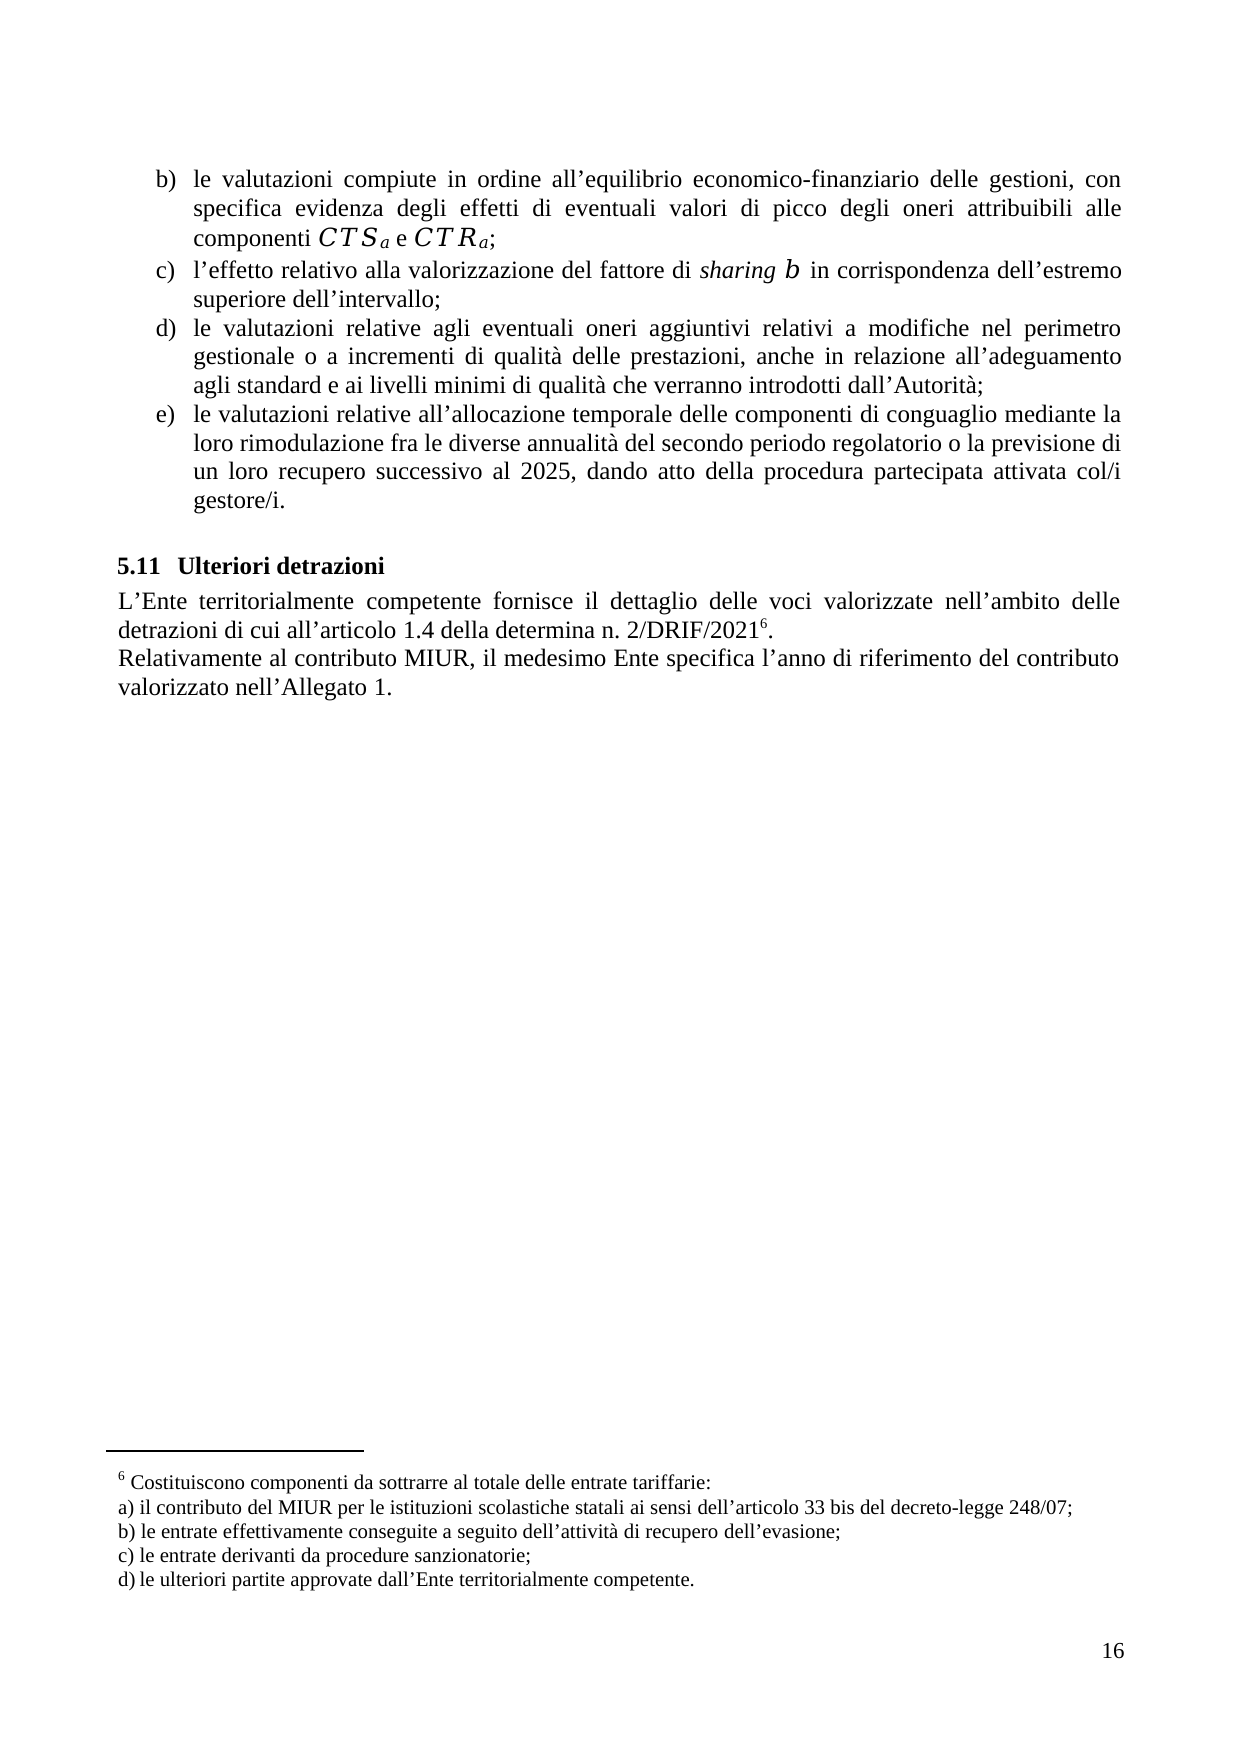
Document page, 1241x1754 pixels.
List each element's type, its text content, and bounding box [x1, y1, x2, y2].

list le valutazioni relative agli eventuali oneri aggiuntivi relativi a modifiche nel perimetro gestionale o a incrementi di qualità delle prestazioni, anche in relazione all’adeguamento agli standard e ai livelli minimi di qualità che verranno introdotti dall’Autorità; [156, 313, 1122, 399]
subtitle Ulteriori detrazioni [117, 551, 1134, 580]
list le valutazioni relative all’allocazione temporale delle componenti di conguaglio mediante la loro rimodulazione fra le diverse annualità del secondo periodo regolatorio o la previsione di un loro recupero successivo al 2025, dando atto della procedura partecipata attivata col/i gestore/i. [156, 399, 1122, 514]
text Relativamente al contributo MIUR, il medesimo Ente specifica l’anno di riferimento del contributo valorizzato nell’Allegato 1. [118, 643, 1134, 701]
list le valutazioni compiute in ordine all’equilibrio economico-finanziario delle gestioni, con specifica evidenza degli effetti di eventuali valori di picco degli oneri attribuibili alle componenti 𝐶𝑇𝑆𝑎 e 𝐶𝑇𝑅𝑎; [156, 164, 1122, 253]
text L’Ente territorialmente competente fornisce il dettaglio delle voci valorizzate nell’ambito delle detrazioni di cui all’articolo 1.4 della determina n. 2/DRIF/2021. [118, 586, 1134, 643]
list l’effetto relativo alla valorizzazione del fattore di sharing 𝑏 in corrispondenza dell’estremo superiore dell’intervallo; [156, 254, 1122, 313]
